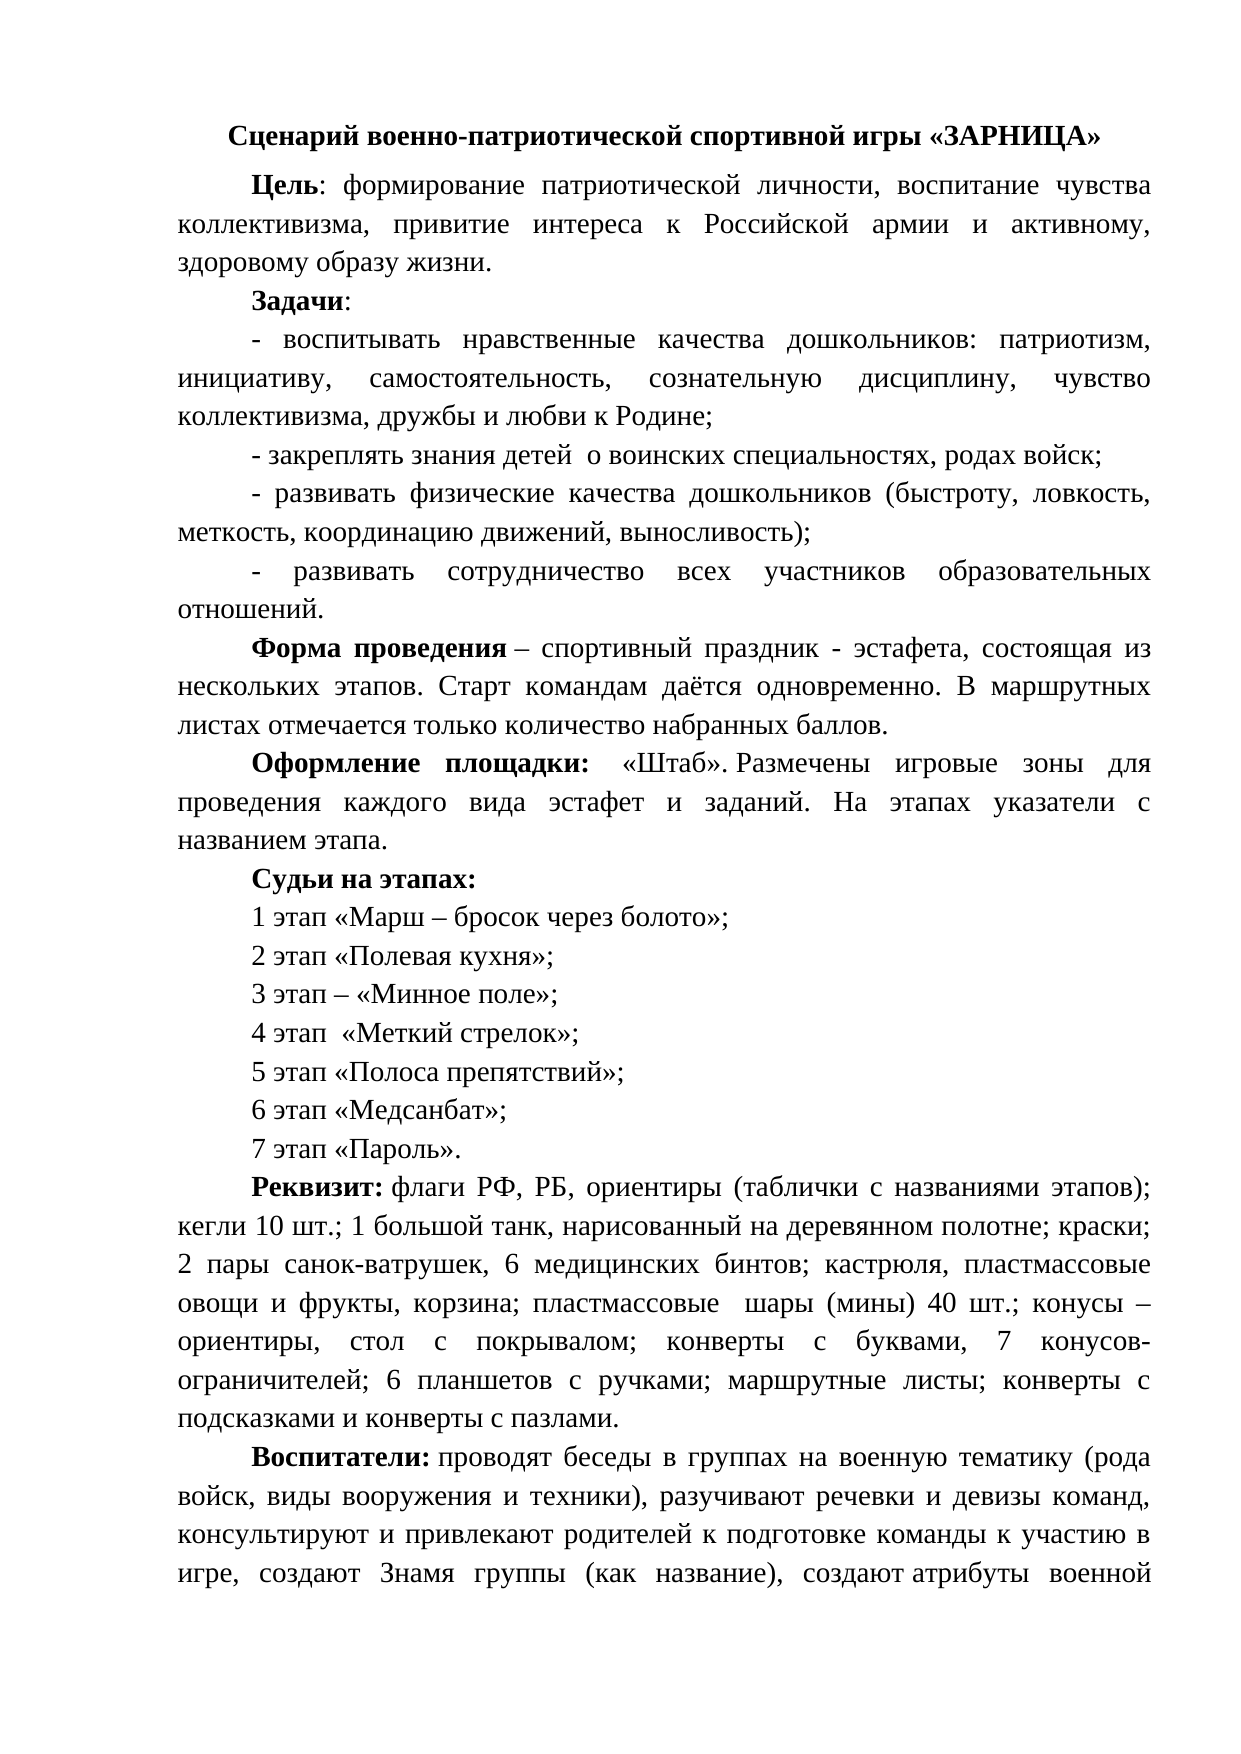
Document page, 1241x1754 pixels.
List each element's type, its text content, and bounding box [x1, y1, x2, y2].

text 4 этап «Меткий стрелок»; [177, 1015, 1152, 1049]
text Оформление площадки: «Штаб». Размечены игровые зоны для проведения каждого вида эстафет и заданий. На этапах указатели с названием этапа. [177, 745, 1152, 856]
text Сценарий военно-патриотической спортивной игры «ЗАРНИЦА» [177, 118, 1152, 152]
text - воспитывать нравственные качества дошкольников: патриотизм, инициативу, самостоятельность, сознательную дисциплину, чувство коллективизма, дружбы и любви к Родине; [177, 321, 1152, 432]
text 5 этап «Полоса препятствий»; [177, 1054, 1152, 1087]
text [177, 1439, 1152, 1588]
text Реквизит: флаги РФ, РБ, ориентиры (таблички с названиями этапов); кегли 10 шт.; 1 большой танк, нарисованный на деревянном полотне; краски; 2 пары санок-ватрушек, 6 медицинских бинтов; кастрюля, пластмассовые овощи и фрукты, корзина; пластмассовые шары (мины) 40 шт.; конусы – ориентиры, стол с покрывалом; конверты с буквами, 7 конусов-ограничителей; 6 планшетов с ручками; маршрутные листы; конверты с подсказками и конверты с пазлами. [177, 1169, 1152, 1434]
text 6 этап «Медсанбат»; [177, 1092, 1152, 1126]
text 7 этап «Пароль». [177, 1131, 1152, 1164]
text 2 этап «Полевая кухня»; [177, 938, 1152, 972]
text - закреплять знания детей о воинских специальностях, родах войск; [177, 437, 1152, 471]
text Форма проведения – спортивный праздник - эстафета, состоящая из нескольких этапов. Старт командам даётся одновременно. В маршрутных листах отмечается только количество набранных баллов. [177, 630, 1152, 740]
text - развивать сотрудничество всех участников образовательных отношений. [177, 553, 1152, 625]
text Цель: формирование патриотической личности, воспитание чувства коллективизма, привитие интереса к Российской армии и активному, здоровому образу жизни. [177, 167, 1152, 278]
text Судьи на этапах: [177, 861, 1152, 894]
text - развивать физические качества дошкольников (быстроту, ловкость, меткость, координацию движений, выносливость); [177, 476, 1152, 548]
text Задачи: [177, 283, 1152, 316]
text 1 этап «Марш – бросок через болото»; [177, 899, 1152, 933]
text 3 этап – «Минное поле»; [177, 977, 1152, 1010]
